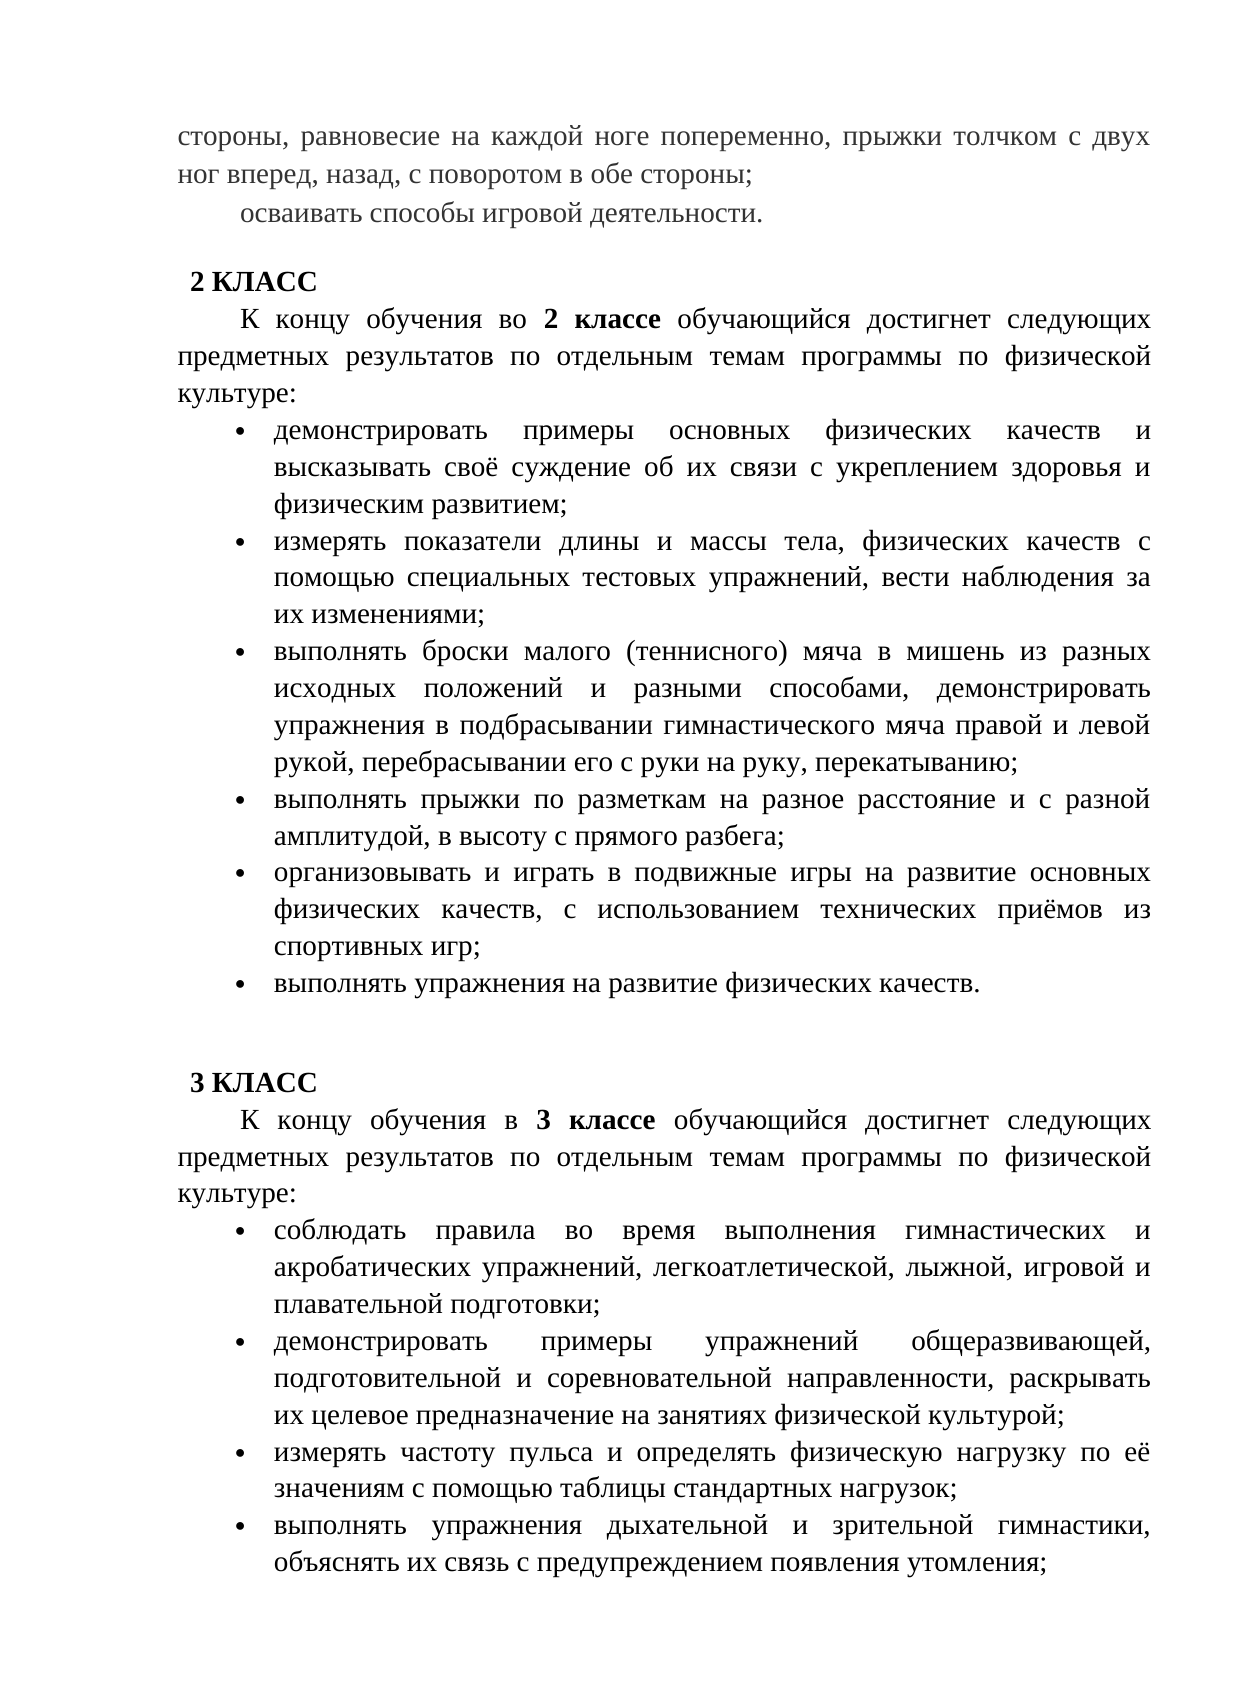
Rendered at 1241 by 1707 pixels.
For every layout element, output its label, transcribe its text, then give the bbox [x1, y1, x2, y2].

list выполнять упражнения дыхательной и зрительной гимнастики, объяснять их связь с предупреждением появления утомления; [236, 1507, 1152, 1578]
text 3 КЛАСС [190, 1065, 1152, 1098]
text К концу обучения в 3 классе обучающийся достигнет следующих предметных результатов по отдельным темам программы по физической культуре: [177, 1102, 1152, 1209]
text 2 КЛАСС [190, 264, 1152, 298]
list демонстрировать примеры основных физических качеств и высказывать своё суждение об их связи с укреплением здоровья и физическим развитием; [236, 412, 1152, 519]
text осваивать способы игровой деятельности. [177, 195, 1152, 229]
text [177, 118, 1152, 190]
list выполнять броски малого (теннисного) мяча в мишень из разных исходных положений и разными способами, демонстрировать упражнения в подбрасывании гимнастического мяча правой и левой рукой, перебрасывании его с руки на руку, перекатыванию; [236, 633, 1152, 777]
list выполнять упражнения на развитие физических качеств. [236, 965, 1152, 999]
list измерять показатели длины и массы тела, физических качеств с помощью специальных тестовых упражнений, вести наблюдения за их изменениями; [236, 523, 1152, 630]
list измерять частоту пульса и определять физическую нагрузку по её значениям с помощью таблицы стандартных нагрузок; [236, 1434, 1152, 1504]
text К концу обучения во 2 классе обучающийся достигнет следующих предметных результатов по отдельным темам программы по физической культуре: [177, 301, 1152, 409]
list демонстрировать примеры упражнений общеразвивающей, подготовительной и соревновательной направленности, раскрывать их целевое предназначение на занятиях физической культурой; [236, 1323, 1152, 1430]
list организовывать и играть в подвижные игры на развитие основных физических качеств, с использованием технических приёмов из спортивных игр; [236, 854, 1152, 962]
list соблюдать правила во время выполнения гимнастических и акробатических упражнений, легкоатлетической, лыжной, игровой и плавательной подготовки; [236, 1212, 1152, 1320]
list выполнять прыжки по разметкам на разное расстояние и с разной амплитудой, в высоту с прямого разбега; [236, 781, 1152, 851]
